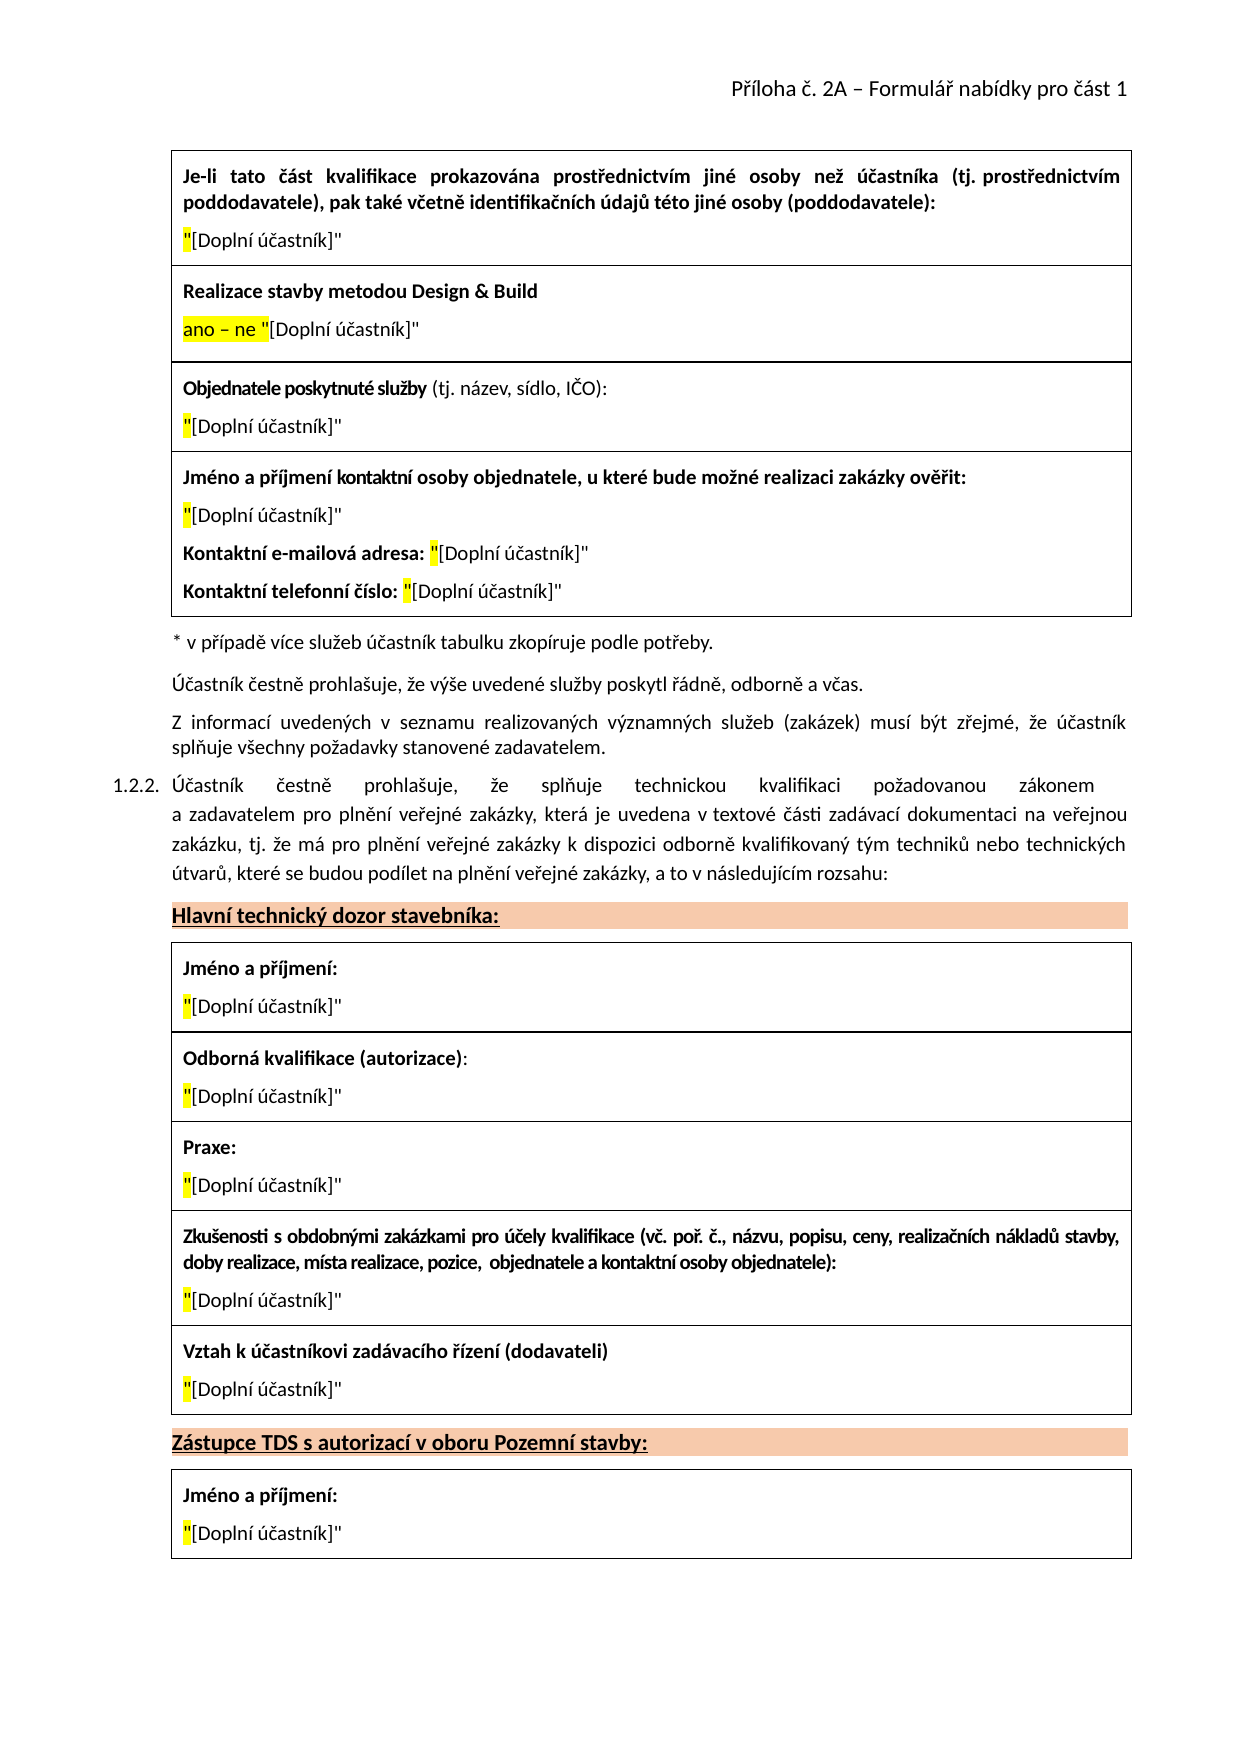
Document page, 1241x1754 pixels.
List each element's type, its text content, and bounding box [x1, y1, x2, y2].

table_cell Odborná kvalifikace (autorizace): [172, 1033, 1131, 1121]
table_cell Jméno a příjmení kontaktní osoby objednatele, u které bude možné realizaci zakázky ověřit: Kontaktní e-mailová adresa: Kontaktní telefonní číslo: [172, 452, 1131, 616]
text Zástupce TDS s autorizací v oboru Pozemní stavby: [172, 1428, 1128, 1456]
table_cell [172, 1211, 1131, 1325]
text * v případě více účastník tabulku zkopíruje podle potřeby. [172, 629, 1128, 655]
text Z informací uvedených v seznamu realizovaných významných služeb (zakázek) musí být zřejmé, že účastník splňuje všechny požadavky stanovené zadavatelem. [172, 709, 1128, 760]
table_cell Je-li tato část kvalifikace prokazována prostřednictvím jiné osoby než účastníka (tj. prostřednictvím poddodavatele), pak také včetně identifikačních údajů této jiné osoby (poddodavatele): [172, 151, 1131, 265]
table_cell Objednatele poskytnuté služby (tj. název, sídlo, IČO): [172, 363, 1131, 451]
table_cell Praxe: [172, 1122, 1131, 1210]
table_header Jméno a příjmení: [172, 943, 1131, 1031]
table_cell Vztah k účastníkovi zadávacího řízení (dodavateli) [172, 1326, 1131, 1414]
table_cell Realizace stavby metodou Design & Build ano – ne [172, 266, 1131, 361]
list 1.2.2. Účastník čestně prohlašuje, že splňuje technickou kvalifikaci požadovanou zákonem a zadavatelem pro plnění veřejné zakázky, která je uvedena v textové části zadávací dokumentaci na veřejnou zakázku, tj. že má pro plnění veřejné zakázky k dispozici odborně kvalifikovaný tým techniků nebo technických útvarů, které se budou podílet na plnění veřejné zakázky, a to v následujícím rozsahu: [112, 772, 1128, 885]
table_header Jméno a příjmení: [172, 1470, 1131, 1558]
text Účastník čestně prohlašuje, že výše uvedené služby poskytl řádně, odborně a včas. [172, 671, 1128, 697]
text Hlavní technický dozor stavebníka: [172, 902, 1128, 929]
